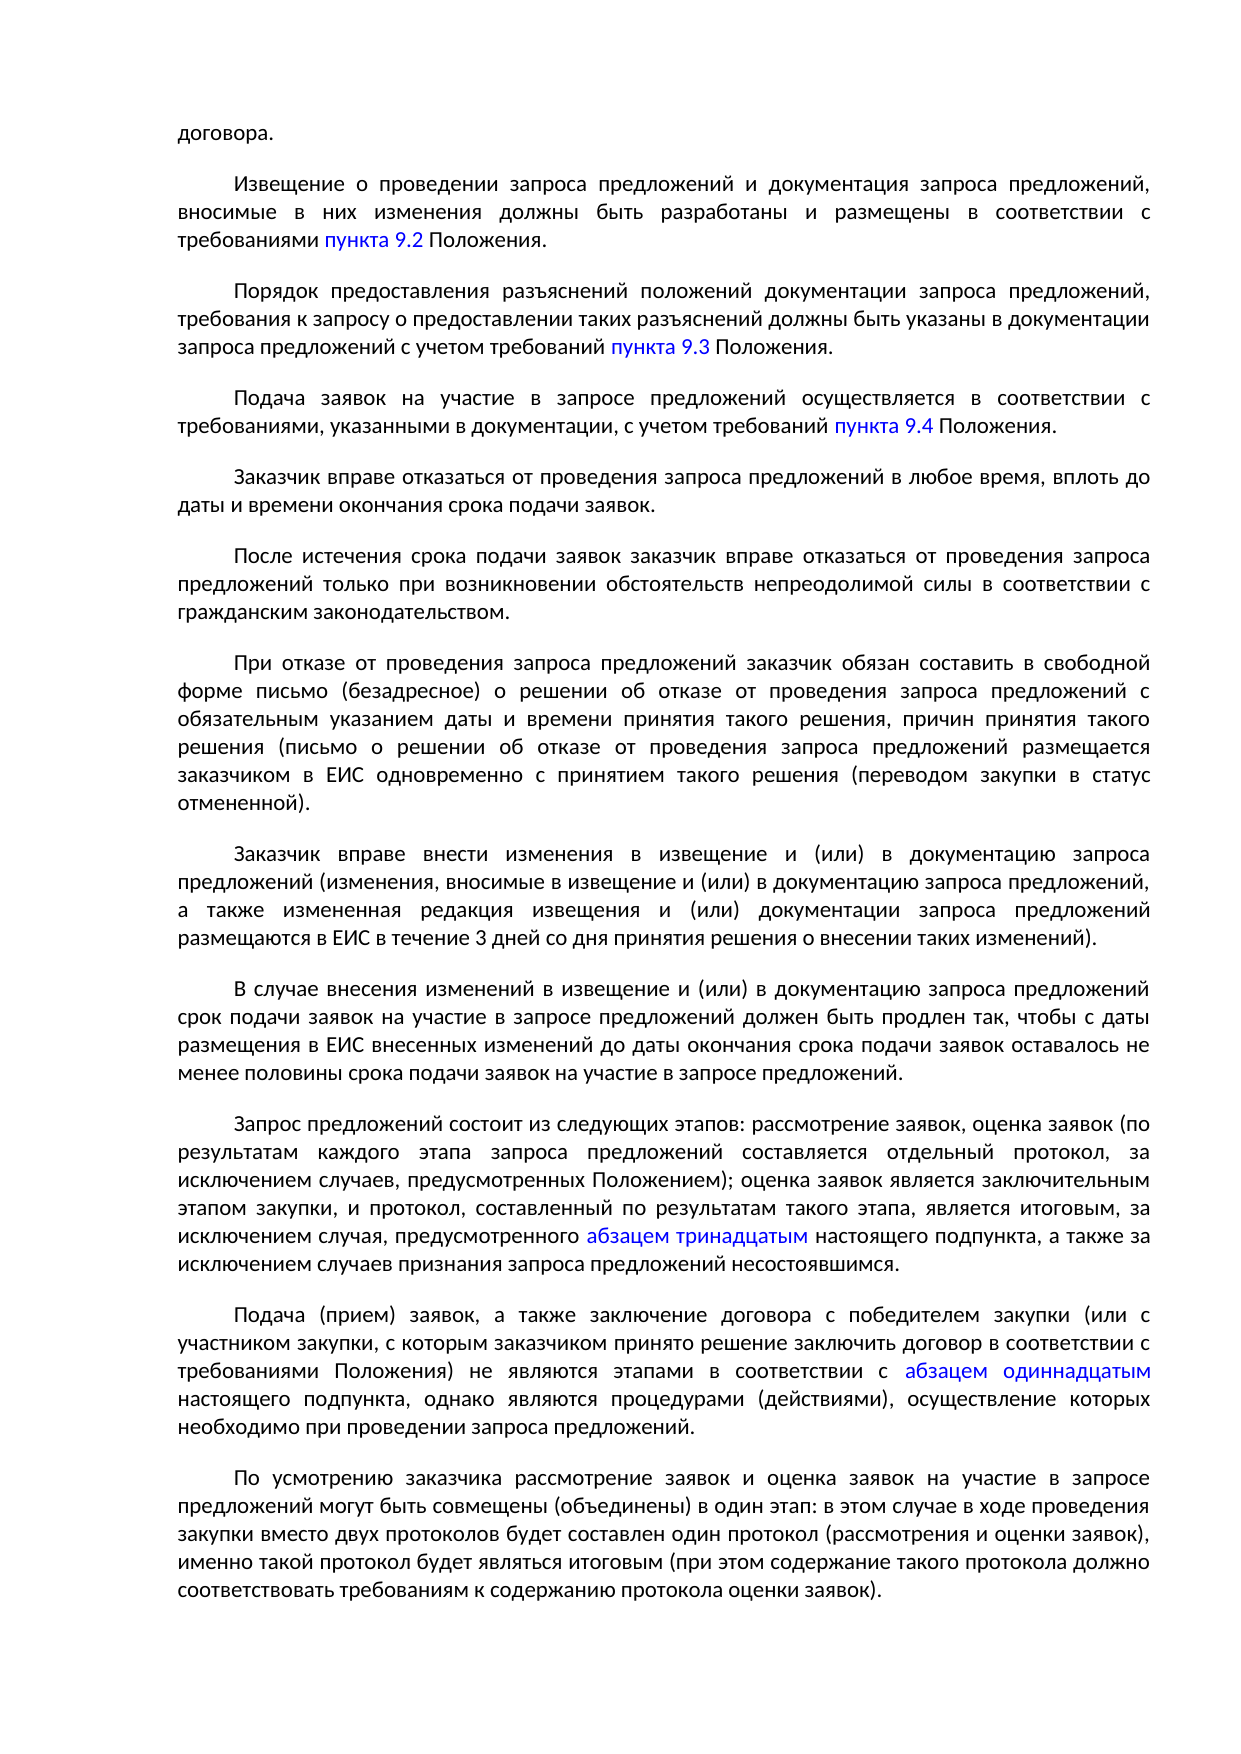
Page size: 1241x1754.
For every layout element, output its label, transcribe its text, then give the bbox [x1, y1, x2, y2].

text Извещение о проведении запроса предложений и документация запроса предложений, вносимые в них изменения должны быть разработаны и размещены в соответствии с требованиями пункта 9.2 Положения. [177, 169, 1152, 253]
text Порядок предоставления разъяснений положений документации запроса предложений, требования к запросу о предоставлении таких разъяснений должны быть указаны в документации запроса предложений с учетом требований пункта 9.3 Положения. [177, 276, 1152, 360]
text По усмотрению заказчика рассмотрение заявок и оценка заявок на участие в запросе предложений могут быть совмещены (объединены) в один этап: в этом случае в ходе проведения закупки вместо двух протоколов будет составлен один протокол (рассмотрения и оценки заявок), именно такой протокол будет являться итоговым (при этом содержание такого протокола должно соответствовать требованиям к содержанию протокола оценки заявок). [177, 1463, 1152, 1603]
text Подача (прием) заявок, а также заключение договора с победителем закупки (или с участником закупки, с которым заказчиком принято решение заключить договор в соответствии с требованиями Положения) не являются этапами в соответствии с абзацем одиннадцатым настоящего подпункта, однако являются процедурами (действиями), осуществление которых необходимо при проведении запроса предложений. [177, 1300, 1152, 1440]
text В случае внесения изменений в извещение и (или) в документацию запроса предложений срок подачи заявок на участие в запросе предложений должен быть продлен так, чтобы с даты размещения в ЕИС внесенных изменений до даты окончания срока подачи заявок оставалось не менее половины срока подачи заявок на участие в запросе предложений. [177, 974, 1152, 1086]
text При отказе от проведения запроса предложений заказчик обязан составить в свободной форме письмо (безадресное) о решении об отказе от проведения запроса предложений с обязательным указанием даты и времени принятия такого решения, причин принятия такого решения (письмо о решении об отказе от проведения запроса предложений размещается заказчиком в ЕИС одновременно с принятием такого решения (переводом закупки в статус отмененной). [177, 648, 1152, 816]
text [177, 118, 1152, 146]
text После истечения срока подачи заявок заказчик вправе отказаться от проведения запроса предложений только при возникновении обстоятельств непреодолимой силы в соответствии с гражданским законодательством. [177, 541, 1152, 625]
text Заказчик вправе отказаться от проведения запроса предложений в любое время, вплоть до даты и времени окончания срока подачи заявок. [177, 462, 1152, 518]
text Заказчик вправе внести изменения в извещение и (или) в документацию запроса предложений (изменения, вносимые в извещение и (или) в документацию запроса предложений, а также измененная редакция извещения и (или) документации запроса предложений размещаются в ЕИС в течение 3 дней со дня принятия решения о внесении таких изменений). [177, 839, 1152, 951]
text Подача заявок на участие в запросе предложений осуществляется в соответствии с требованиями, указанными в документации, с учетом требований пункта 9.4 Положения. [177, 383, 1152, 439]
text Запрос предложений состоит из следующих этапов: рассмотрение заявок, оценка заявок (по результатам каждого этапа запроса предложений составляется отдельный протокол, за исключением случаев, предусмотренных Положением); оценка заявок является заключительным этапом закупки, и протокол, составленный по результатам такого этапа, является итоговым, за исключением случая, предусмотренного абзацем тринадцатым настоящего подпункта, а также за исключением случаев признания запроса предложений несостоявшимся. [177, 1109, 1152, 1277]
